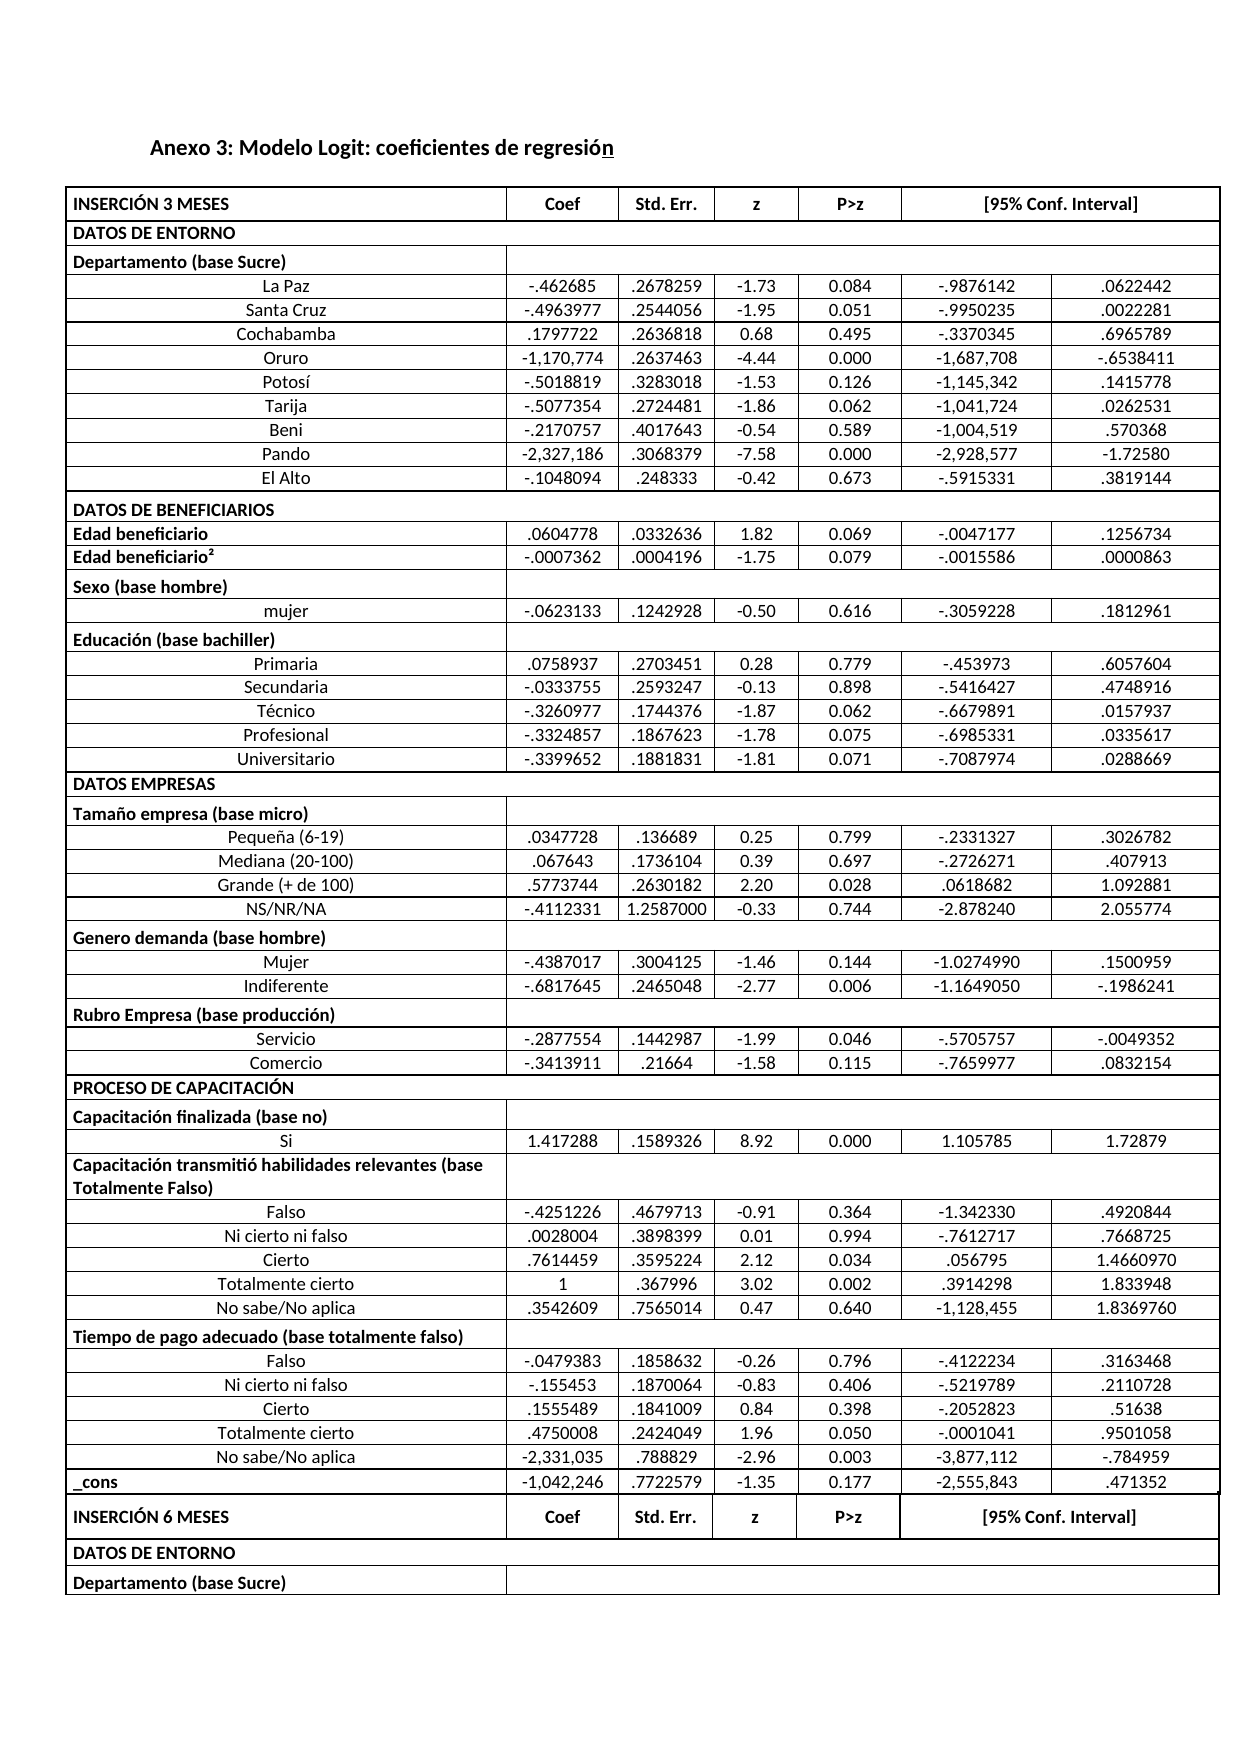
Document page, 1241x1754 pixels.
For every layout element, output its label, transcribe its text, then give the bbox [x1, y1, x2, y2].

table_cell .1867623 [619, 724, 714, 747]
table_cell 0.000 [799, 1130, 901, 1152]
table_cell -.7659977 [902, 1051, 1051, 1074]
table_cell -1.75 [715, 546, 798, 569]
table_cell -1.46 [715, 951, 798, 973]
table_cell -.0479383 [507, 1349, 618, 1372]
table_cell 0.796 [799, 1349, 901, 1372]
table_cell Cierto [67, 1397, 506, 1420]
table_cell -.5219789 [902, 1373, 1051, 1396]
table_cell INSERCIÓN 6 MESES [67, 1495, 506, 1538]
table_cell -0.42 [715, 467, 798, 489]
table_cell 1.82 [715, 522, 798, 545]
table_cell -2.96 [715, 1445, 798, 1468]
table_cell Beni [67, 419, 506, 442]
table_cell Educación (base bachiller) [67, 623, 506, 651]
table_cell .136689 [619, 826, 714, 848]
table_cell .0335617 [1052, 724, 1219, 747]
table_cell -1.81 [715, 748, 798, 771]
table_cell .1500959 [1052, 951, 1219, 973]
table_cell -.3260977 [507, 700, 618, 723]
table_cell 0.115 [799, 1051, 901, 1074]
table_cell PROCESO DE CAPACITACIÓN [67, 1076, 1219, 1099]
table_cell -1,687,708 [902, 346, 1051, 369]
table_cell .0622442 [1052, 275, 1219, 297]
table_cell .4920844 [1052, 1200, 1219, 1223]
table_cell -1.78 [715, 724, 798, 747]
table_cell .3595224 [619, 1248, 714, 1271]
table_cell Cierto [67, 1248, 506, 1271]
table_cell 0.01 [715, 1224, 798, 1247]
table_cell .2703451 [619, 652, 714, 675]
table_cell -.0049352 [1052, 1028, 1219, 1050]
table_cell [507, 921, 1219, 949]
table_cell 1.8369760 [1052, 1296, 1219, 1319]
table_cell 0.799 [799, 826, 901, 848]
table_cell -1.73 [715, 275, 798, 297]
table_cell -.9876142 [902, 275, 1051, 297]
table_cell 0.406 [799, 1373, 901, 1396]
table_cell -4.44 [715, 346, 798, 369]
table_cell z [713, 1495, 796, 1538]
table_cell -.2877554 [507, 1028, 618, 1050]
table_cell 8.92 [715, 1130, 798, 1152]
table_cell .2630182 [619, 874, 714, 896]
table_cell Totalmente cierto [67, 1421, 506, 1444]
table_cell -.3324857 [507, 724, 618, 747]
table_cell .2636818 [619, 323, 714, 345]
table_cell -.9950235 [902, 299, 1051, 321]
table_cell 0.495 [799, 323, 901, 345]
table_cell 0.069 [799, 522, 901, 545]
table_cell .788829 [619, 1445, 714, 1468]
table_cell NS/NR/NA [67, 898, 506, 920]
table_cell Indiferente [67, 975, 506, 997]
table_cell -2,928,577 [902, 443, 1051, 466]
table_cell .0758937 [507, 652, 618, 675]
table_cell -0.13 [715, 676, 798, 699]
table_cell .1744376 [619, 700, 714, 723]
table_cell La Paz [67, 275, 506, 297]
table_cell No sabe/No aplica [67, 1296, 506, 1319]
table_cell 0.062 [799, 394, 901, 418]
table_cell .471352 [1052, 1470, 1219, 1493]
table_cell -.4387017 [507, 951, 618, 973]
table_cell 0.000 [799, 346, 901, 369]
table_cell Capacitación finalizada (base no) [67, 1100, 506, 1128]
table_cell Tamaño empresa (base micro) [67, 797, 506, 824]
table_cell DATOS DE ENTORNO [67, 1540, 1218, 1565]
table_cell -.4251226 [507, 1200, 618, 1223]
table_cell 0.47 [715, 1296, 798, 1319]
table_header Std. Err. [619, 188, 714, 219]
table_cell 0.744 [799, 898, 901, 920]
table_cell .0347728 [507, 826, 618, 848]
table_cell [507, 1320, 1219, 1348]
table_cell 0.994 [799, 1224, 901, 1247]
table_cell Mujer [67, 951, 506, 973]
table_cell -0.26 [715, 1349, 798, 1372]
table_cell -1.53 [715, 370, 798, 393]
table_cell 0.28 [715, 652, 798, 675]
table_cell 0.364 [799, 1200, 901, 1223]
table_cell .3283018 [619, 370, 714, 393]
table_cell mujer [67, 599, 506, 622]
table_cell Primaria [67, 652, 506, 675]
table_cell .056795 [902, 1248, 1051, 1271]
table_cell -1,145,342 [902, 370, 1051, 393]
table_cell 1.2587000 [619, 898, 714, 920]
table_cell .6965789 [1052, 323, 1219, 345]
table_cell -.0047177 [902, 522, 1051, 545]
table_cell .4017643 [619, 419, 714, 442]
table_cell .1870064 [619, 1373, 714, 1396]
table_cell 0.84 [715, 1397, 798, 1420]
table_cell DATOS DE ENTORNO [67, 222, 1219, 244]
table_cell .2110728 [1052, 1373, 1219, 1396]
table_cell Secundaria [67, 676, 506, 699]
table_cell 0.779 [799, 652, 901, 675]
table_cell Comercio [67, 1051, 506, 1074]
table_cell .2593247 [619, 676, 714, 699]
table_cell -.6817645 [507, 975, 618, 997]
table_cell .2637463 [619, 346, 714, 369]
table_cell .1858632 [619, 1349, 714, 1372]
table_cell .3004125 [619, 951, 714, 973]
table_cell 2.055774 [1052, 898, 1219, 920]
table_cell .0604778 [507, 522, 618, 545]
table_cell Rubro Empresa (base producción) [67, 999, 506, 1026]
table_header [95% Conf. Interval] [902, 188, 1219, 219]
table_cell .6057604 [1052, 652, 1219, 675]
table_cell -.4112331 [507, 898, 618, 920]
table_cell -.453973 [902, 652, 1051, 675]
table_cell .067643 [507, 850, 618, 872]
table_cell 0.39 [715, 850, 798, 872]
table_cell -1.342330 [902, 1200, 1051, 1223]
table_cell -.1048094 [507, 467, 618, 489]
table_cell -2,327,186 [507, 443, 618, 466]
table_cell .51638 [1052, 1397, 1219, 1420]
table_cell -.3370345 [902, 323, 1051, 345]
table_cell 0.144 [799, 951, 901, 973]
table_cell 0.050 [799, 1421, 901, 1444]
table_cell -2.77 [715, 975, 798, 997]
table_cell -.0007362 [507, 546, 618, 569]
table_cell -0.50 [715, 599, 798, 622]
table_cell .2678259 [619, 275, 714, 297]
table_cell Si [67, 1130, 506, 1152]
table_cell 0.075 [799, 724, 901, 747]
table_cell Edad beneficiario [67, 522, 506, 545]
table_cell .5773744 [507, 874, 618, 896]
table_cell Mediana (20-100) [67, 850, 506, 872]
table_cell 0.640 [799, 1296, 901, 1319]
table_cell .7565014 [619, 1296, 714, 1319]
table_cell 0.028 [799, 874, 901, 896]
table_cell -.6985331 [902, 724, 1051, 747]
table_cell .248333 [619, 467, 714, 489]
table_cell 1 [507, 1272, 618, 1295]
table_cell Genero demanda (base hombre) [67, 921, 506, 949]
table_cell [95% Conf. Interval] [901, 1495, 1218, 1538]
table_cell .1442987 [619, 1028, 714, 1050]
table_cell 0.673 [799, 467, 901, 489]
table_header z [715, 188, 798, 219]
table_cell -1,128,455 [902, 1296, 1051, 1319]
table_cell -1.1649050 [902, 975, 1051, 997]
table_header Coef [507, 188, 618, 219]
table_cell [507, 570, 1219, 598]
table_cell Profesional [67, 724, 506, 747]
table_cell -.5077354 [507, 394, 618, 418]
table_cell .3819144 [1052, 467, 1219, 489]
table_cell Coef [507, 1495, 618, 1538]
table_cell 1.833948 [1052, 1272, 1219, 1295]
table_cell -0.91 [715, 1200, 798, 1223]
table_cell DATOS EMPRESAS [67, 773, 1219, 796]
table_cell .2544056 [619, 299, 714, 321]
table_cell .0618682 [902, 874, 1051, 896]
table_cell -.3399652 [507, 748, 618, 771]
table_cell [507, 797, 1219, 824]
table_cell -.6538411 [1052, 346, 1219, 369]
table_cell -.5018819 [507, 370, 618, 393]
table_cell -.4963977 [507, 299, 618, 321]
table_header P>z [799, 188, 901, 219]
table_cell -2,331,035 [507, 1445, 618, 1468]
table_cell .0157937 [1052, 700, 1219, 723]
table_cell .1841009 [619, 1397, 714, 1420]
table_cell .0022281 [1052, 299, 1219, 321]
table_cell Cochabamba [67, 323, 506, 345]
table_cell -.5915331 [902, 467, 1051, 489]
table_cell -.5705757 [902, 1028, 1051, 1050]
table_cell 0.398 [799, 1397, 901, 1420]
table_cell Falso [67, 1200, 506, 1223]
table_cell -.2052823 [902, 1397, 1051, 1420]
table_cell Grande (+ de 100) [67, 874, 506, 896]
table_cell -1.58 [715, 1051, 798, 1074]
table_cell -1.0274990 [902, 951, 1051, 973]
table_cell -.3059228 [902, 599, 1051, 622]
table_cell 0.046 [799, 1028, 901, 1050]
table_cell .0832154 [1052, 1051, 1219, 1074]
table_cell -.4122234 [902, 1349, 1051, 1372]
table_cell 0.126 [799, 370, 901, 393]
table_cell Edad beneficiario² [67, 546, 506, 569]
table_cell Servicio [67, 1028, 506, 1050]
table_cell .0262531 [1052, 394, 1219, 418]
table_cell -2.878240 [902, 898, 1051, 920]
table_cell 0.002 [799, 1272, 901, 1295]
table_cell 0.000 [799, 443, 901, 466]
table_cell -0.33 [715, 898, 798, 920]
table_cell 0.062 [799, 700, 901, 723]
table_cell 0.589 [799, 419, 901, 442]
table_cell 0.084 [799, 275, 901, 297]
table_cell Pequeña (6-19) [67, 826, 506, 848]
table_cell 0.616 [799, 599, 901, 622]
table_cell -.0015586 [902, 546, 1051, 569]
table_cell 0.177 [799, 1470, 901, 1493]
table_cell -.0333755 [507, 676, 618, 699]
table_cell .0028004 [507, 1224, 618, 1247]
table_cell Sexo (base hombre) [67, 570, 506, 598]
table_cell Departamento (base Sucre) [67, 1566, 506, 1594]
table_cell -0.83 [715, 1373, 798, 1396]
table_cell Departamento (base Sucre) [67, 246, 506, 273]
table_cell 0.006 [799, 975, 901, 997]
text Anexo 3: Modelo Logit: coeficientes de regresión [150, 133, 1090, 161]
table_cell .2465048 [619, 975, 714, 997]
table_cell P>z [797, 1495, 899, 1538]
table_cell No sabe/No aplica [67, 1445, 506, 1468]
table_cell 1.96 [715, 1421, 798, 1444]
table_cell -.7612717 [902, 1224, 1051, 1247]
table_cell Potosí [67, 370, 506, 393]
table_cell .9501058 [1052, 1421, 1219, 1444]
table_cell .7722579 [619, 1470, 714, 1493]
table_cell -2,555,843 [902, 1470, 1051, 1493]
table_cell 1.417288 [507, 1130, 618, 1152]
table_cell .21664 [619, 1051, 714, 1074]
table_cell 0.071 [799, 748, 901, 771]
table_cell -.784959 [1052, 1445, 1219, 1468]
table_cell -.1986241 [1052, 975, 1219, 997]
table_cell El Alto [67, 467, 506, 489]
table_cell Tarija [67, 394, 506, 418]
table_cell 0.034 [799, 1248, 901, 1271]
table_cell [507, 1100, 1219, 1128]
table_cell Pando [67, 443, 506, 466]
table_cell -1.87 [715, 700, 798, 723]
table_cell 0.051 [799, 299, 901, 321]
table_cell .1812961 [1052, 599, 1219, 622]
table_cell .3914298 [902, 1272, 1051, 1295]
table_cell -.0623133 [507, 599, 618, 622]
table_cell -1.99 [715, 1028, 798, 1050]
table_cell 1.4660970 [1052, 1248, 1219, 1271]
table_cell -1.86 [715, 394, 798, 418]
table_cell .3542609 [507, 1296, 618, 1319]
table_cell .3026782 [1052, 826, 1219, 848]
table_cell -1,170,774 [507, 346, 618, 369]
table_cell -3,877,112 [902, 1445, 1051, 1468]
table_cell .1736104 [619, 850, 714, 872]
table_cell Ni cierto ni falso [67, 1373, 506, 1396]
table_cell -.6679891 [902, 700, 1051, 723]
table_cell 3.02 [715, 1272, 798, 1295]
table_cell .1797722 [507, 323, 618, 345]
table_cell .0288669 [1052, 748, 1219, 771]
table_cell [507, 999, 1219, 1026]
table_cell Oruro [67, 346, 506, 369]
table_cell .1242928 [619, 599, 714, 622]
table_cell .3898399 [619, 1224, 714, 1247]
table_cell .0004196 [619, 546, 714, 569]
table_cell 0.68 [715, 323, 798, 345]
table_cell .570368 [1052, 419, 1219, 442]
table_cell Capacitación transmitió habilidades relevantes (base Totalmente Falso) [67, 1154, 506, 1199]
table_cell 0.003 [799, 1445, 901, 1468]
table_cell 1.105785 [902, 1130, 1051, 1152]
table_cell .0332636 [619, 522, 714, 545]
table_cell -.0001041 [902, 1421, 1051, 1444]
table_cell 0.898 [799, 676, 901, 699]
table_cell 1.092881 [1052, 874, 1219, 896]
table_cell Universitario [67, 748, 506, 771]
table_cell [507, 1154, 1219, 1199]
table_cell .3068379 [619, 443, 714, 466]
table_cell -1,041,724 [902, 394, 1051, 418]
table_cell .7614459 [507, 1248, 618, 1271]
table_cell .1256734 [1052, 522, 1219, 545]
table_cell [507, 246, 1219, 273]
table_cell 2.12 [715, 1248, 798, 1271]
table_cell -.155453 [507, 1373, 618, 1396]
table_cell -.462685 [507, 275, 618, 297]
table_cell 2.20 [715, 874, 798, 896]
table_cell .1415778 [1052, 370, 1219, 393]
table_cell 0.25 [715, 826, 798, 848]
table_cell -.2726271 [902, 850, 1051, 872]
table_cell 0.079 [799, 546, 901, 569]
table_cell Falso [67, 1349, 506, 1372]
table_cell [507, 1566, 1218, 1594]
table_cell -0.54 [715, 419, 798, 442]
table_cell Técnico [67, 700, 506, 723]
table_cell -1,042,246 [507, 1470, 618, 1493]
table_cell -.3413911 [507, 1051, 618, 1074]
table_cell .4750008 [507, 1421, 618, 1444]
table_cell .2724481 [619, 394, 714, 418]
table_cell .3163468 [1052, 1349, 1219, 1372]
table_header INSERCIÓN 3 MESES [67, 188, 506, 219]
table_cell .1881831 [619, 748, 714, 771]
table_cell .407913 [1052, 850, 1219, 872]
table_cell -.7087974 [902, 748, 1051, 771]
table_cell -1.95 [715, 299, 798, 321]
table_cell .1589326 [619, 1130, 714, 1152]
table_cell -.5416427 [902, 676, 1051, 699]
table_cell -1.35 [715, 1470, 798, 1493]
table_cell Ni cierto ni falso [67, 1224, 506, 1247]
table_cell _cons [67, 1470, 506, 1493]
table_cell DATOS DE BENEFICIARIOS [67, 492, 1219, 521]
table_cell Std. Err. [619, 1495, 712, 1538]
table_cell .0000863 [1052, 546, 1219, 569]
table_cell Tiempo de pago adecuado (base totalmente falso) [67, 1320, 506, 1348]
table_cell -.2170757 [507, 419, 618, 442]
table_cell -1,004,519 [902, 419, 1051, 442]
table_cell 0.697 [799, 850, 901, 872]
table_cell 1.72879 [1052, 1130, 1219, 1152]
table_cell .7668725 [1052, 1224, 1219, 1247]
table_cell .2424049 [619, 1421, 714, 1444]
table_cell .4679713 [619, 1200, 714, 1223]
table_cell -7.58 [715, 443, 798, 466]
table_cell [507, 623, 1219, 651]
table_cell .1555489 [507, 1397, 618, 1420]
table_cell Santa Cruz [67, 299, 506, 321]
table_cell -.2331327 [902, 826, 1051, 848]
table_cell -1.72580 [1052, 443, 1219, 466]
table_cell Totalmente cierto [67, 1272, 506, 1295]
table_cell .4748916 [1052, 676, 1219, 699]
table_cell .367996 [619, 1272, 714, 1295]
